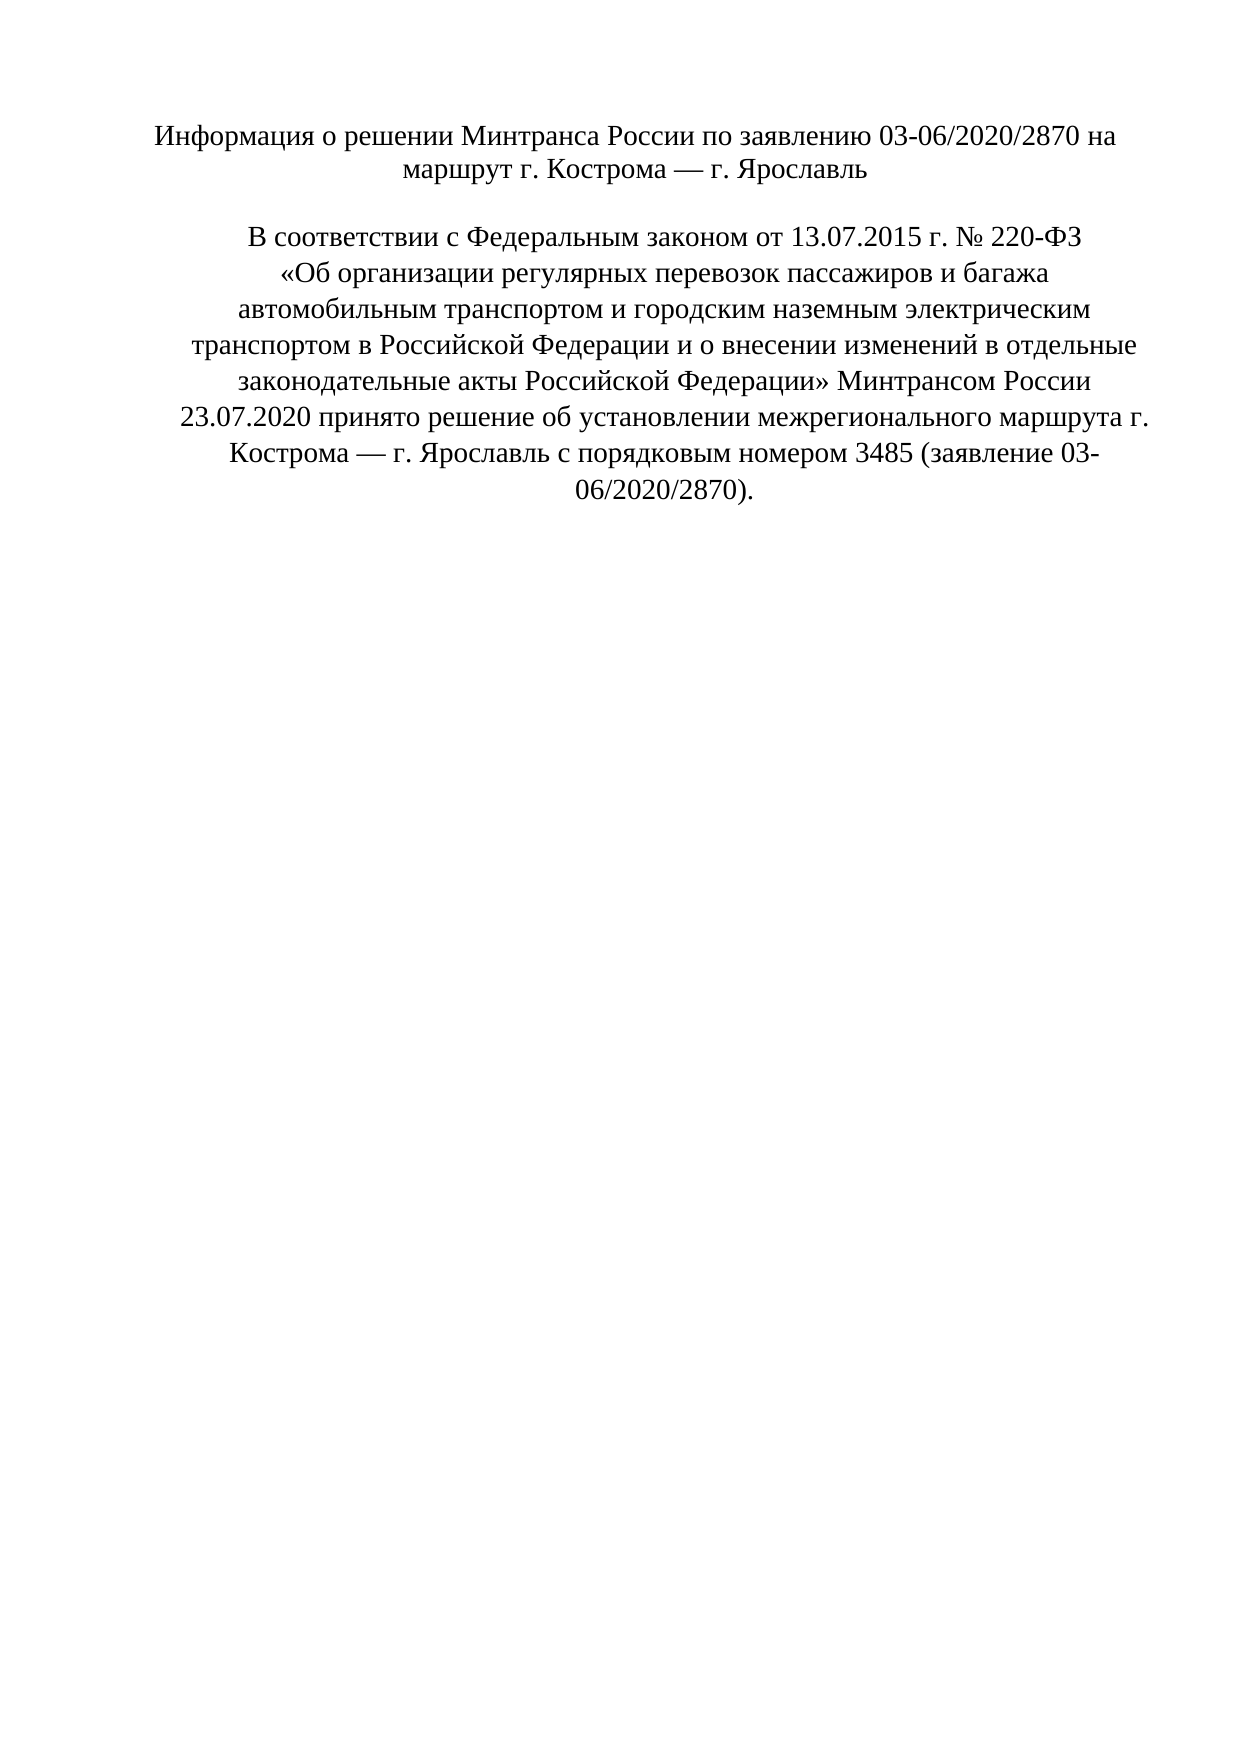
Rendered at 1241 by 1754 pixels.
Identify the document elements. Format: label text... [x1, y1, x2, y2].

text Информация о решении Минтранса России по заявлению 03-06/2020/2870 на маршрут г. Кострома — г. Ярославль [118, 118, 1152, 185]
text В соответствии с Федеральным законом от 13.07.2015 г. № 220-ФЗ «Об организации регулярных перевозок пассажиров и багажа автомобильным транспортом и городским наземным электрическим транспортом в Российской Федерации и о внесении изменений в отдельные законодательные акты Российской Федерации» Минтрансом России 23.07.2020 принято решение об установлении межрегионального маршрута г. Кострома — г. Ярославль с порядковым номером 3485 (заявление 03-06/2020/2870). [177, 219, 1152, 505]
